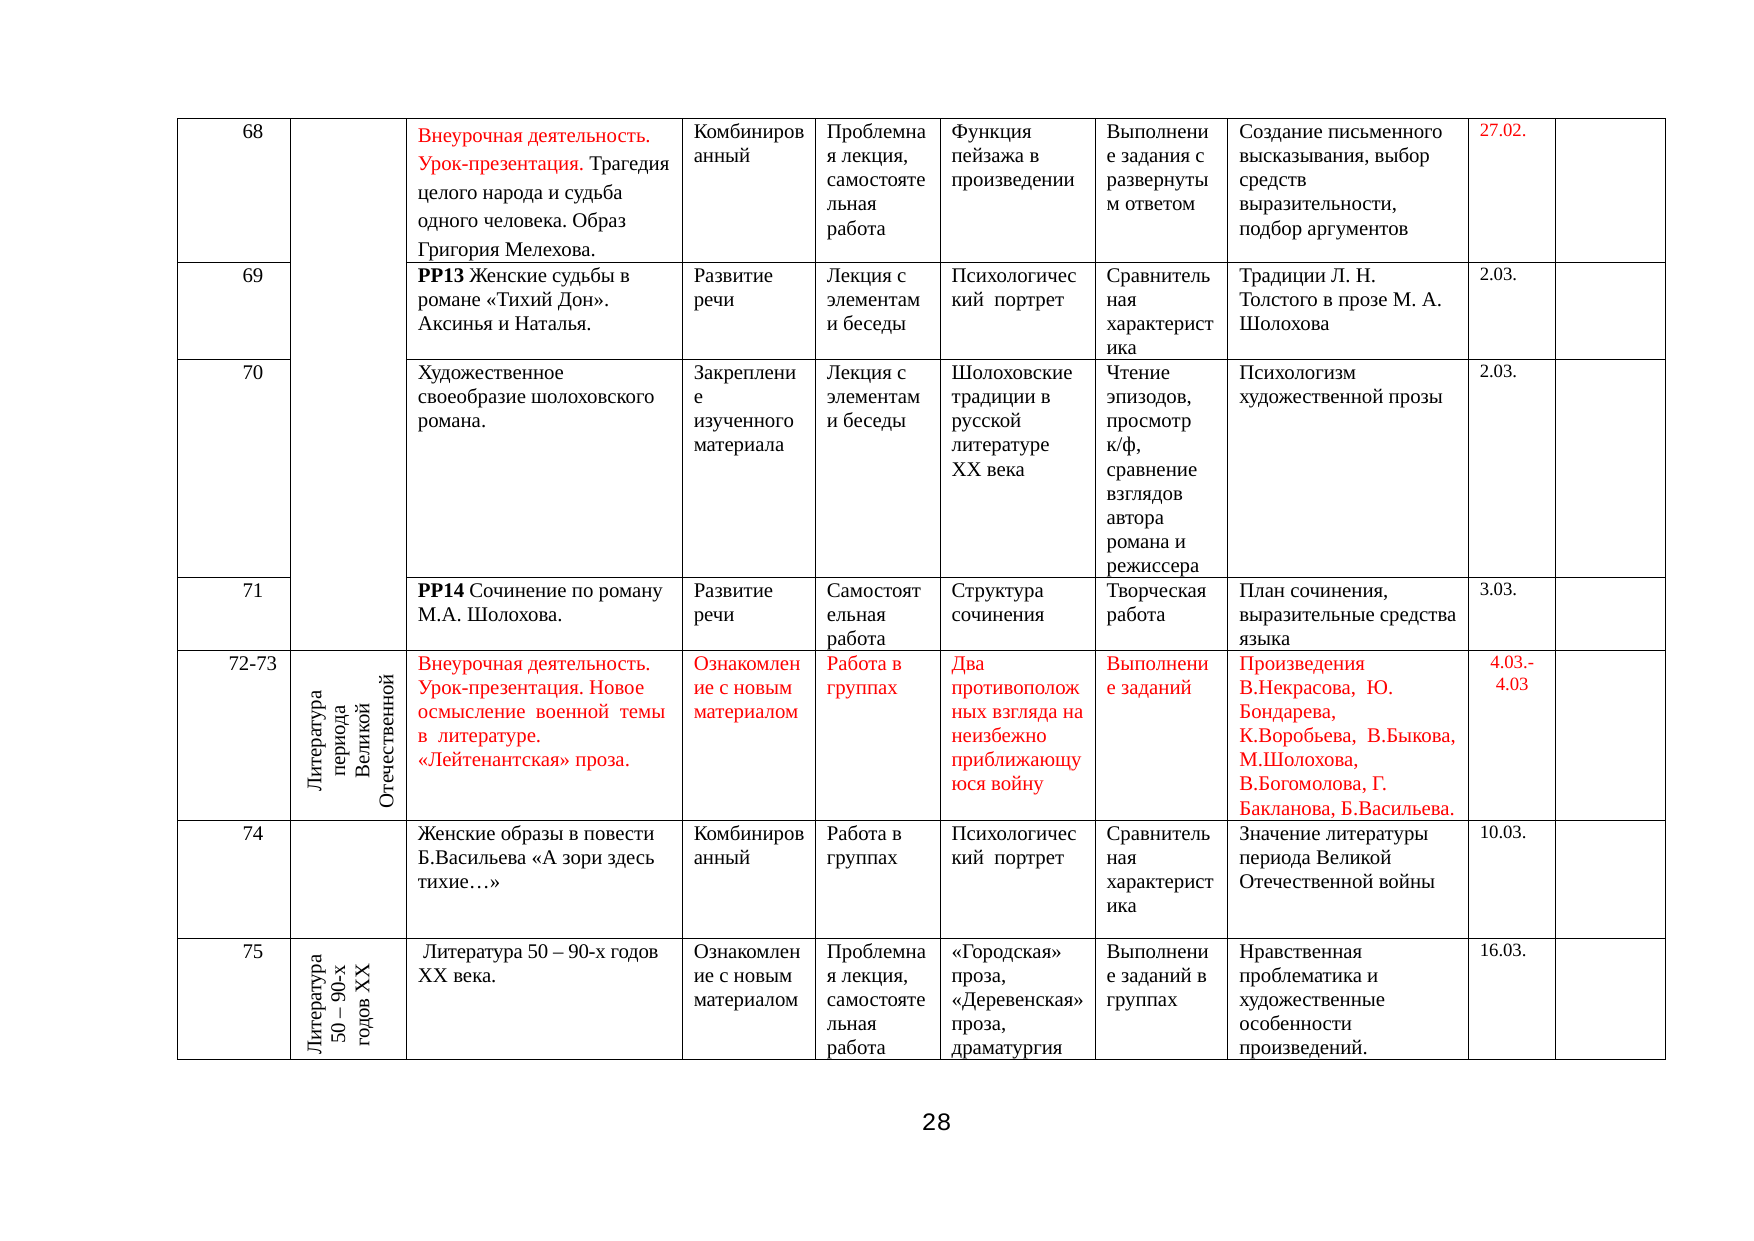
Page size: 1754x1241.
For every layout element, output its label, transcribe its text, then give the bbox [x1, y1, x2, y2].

table_cell Два противоположных взгляда на неизбежно приближающуюся войну [941, 651, 1095, 819]
table_cell Развитие речи [683, 263, 815, 359]
table_cell Функция пейзажа в произведении [941, 119, 1095, 262]
table_cell Выполнение заданий в группах [1096, 939, 1227, 1059]
table_cell Традиции Л. Н. Толстого в прозе М. А. Шолохова [1228, 263, 1468, 359]
table_cell 2.03. [1469, 360, 1555, 577]
table_cell Психологический портрет [941, 821, 1095, 938]
table_cell Женские образы в повести Б.Васильева «А зори здесь тихие…» [407, 821, 682, 938]
table_cell Художественное своеобразие шолоховского романа. [407, 360, 682, 577]
table_cell Самостоятельная работа [816, 578, 940, 650]
table_cell 4.03.- 4.03 [1469, 651, 1555, 819]
table_cell [1556, 360, 1665, 577]
table_cell Значение литературы периода Великой Отечественной войны [1228, 821, 1468, 938]
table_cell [816, 119, 940, 262]
table_cell Выполнение задания с развернутым ответом [1096, 119, 1227, 262]
table_cell Структура сочинения [941, 578, 1095, 650]
table_cell 69 [178, 263, 290, 359]
table_cell [1556, 263, 1665, 359]
table_cell 72-73 [178, 651, 290, 819]
table_cell 74 [178, 821, 290, 938]
table_cell Литература периода Великой Отечественной войны [291, 651, 406, 819]
table_cell Психологизм художественной прозы [1228, 360, 1468, 577]
table_cell Нравственная проблематика и художественные особенности произведений. [1228, 939, 1468, 1059]
table_cell Психологический портрет [941, 263, 1095, 359]
table_cell «Городская» проза, «Деревенская» проза, драматургия [941, 939, 1095, 1059]
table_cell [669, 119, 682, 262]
table_cell Развитие речи [683, 578, 815, 650]
table_cell Шолоховские традиции в русской литературе XX века [941, 360, 1095, 577]
table_cell 27.02. [1469, 119, 1555, 262]
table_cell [683, 939, 815, 1059]
table_cell 75 [178, 939, 290, 1059]
table_cell 3.03. [1469, 578, 1555, 650]
table_cell 10.03. [1469, 821, 1555, 938]
table_cell Чтение эпизодов, просмотр к/ф, сравнение взглядов автора романа и режиссера [1096, 360, 1227, 577]
table_cell [291, 821, 406, 938]
table_cell Произведения В.Некрасова, Ю. Бондарева, К.Воробьева, В.Быкова, М.Шолохова, В.Богомолова, Г. Бакланова, Б.Васильева. [1228, 651, 1468, 819]
table_cell Творческая работа [1096, 578, 1227, 650]
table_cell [816, 939, 940, 1059]
table_cell Лекция с элементами беседы [816, 360, 940, 577]
table_cell [1556, 939, 1665, 1059]
table_cell Комбинированный [683, 119, 815, 262]
table_cell Ознакомление с новым материалом [683, 651, 815, 819]
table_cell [291, 939, 406, 1059]
table_cell Создание письменного высказывания, выбор средств выразительности, подбор аргументов [1228, 119, 1468, 262]
table_cell 68 [178, 119, 290, 262]
table_cell Лекция с элементами беседы [816, 263, 940, 359]
table_cell Сравнительная характеристика [1096, 821, 1227, 938]
table_cell Внеурочная деятельность. Урок-презентация. Новое осмысление военной темы в литературе. «Лейтенантская» проза. [407, 651, 682, 819]
table_cell [1556, 119, 1665, 262]
table_cell РР14 Сочинение по роману М.А. Шолохова. [407, 578, 682, 650]
table_cell Комбинированный [683, 821, 815, 938]
table_cell Закрепление изученного материала [683, 360, 815, 577]
table_cell 2.03. [1469, 263, 1555, 359]
table_cell 70 [178, 360, 290, 577]
table_cell [1556, 651, 1665, 819]
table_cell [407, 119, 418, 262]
table_cell 71 [178, 578, 290, 650]
table_cell Литература 50 – 90-х годов XX века. [407, 939, 682, 1059]
table_cell [1556, 821, 1665, 938]
table_cell План сочинения, выразительные средства языка [1228, 578, 1468, 650]
table_cell 16.03. [1469, 939, 1555, 1059]
table_cell РР13 Женские судьбы в романе «Тихий Дон». Аксинья и Наталья. [407, 263, 682, 359]
table_cell [1556, 578, 1665, 650]
table_cell Работа в группах [816, 651, 940, 819]
table_cell Сравнительная характеристика [1096, 263, 1227, 359]
table_cell Выполнение заданий [1096, 651, 1227, 819]
table_cell Работа в группах [816, 821, 940, 938]
